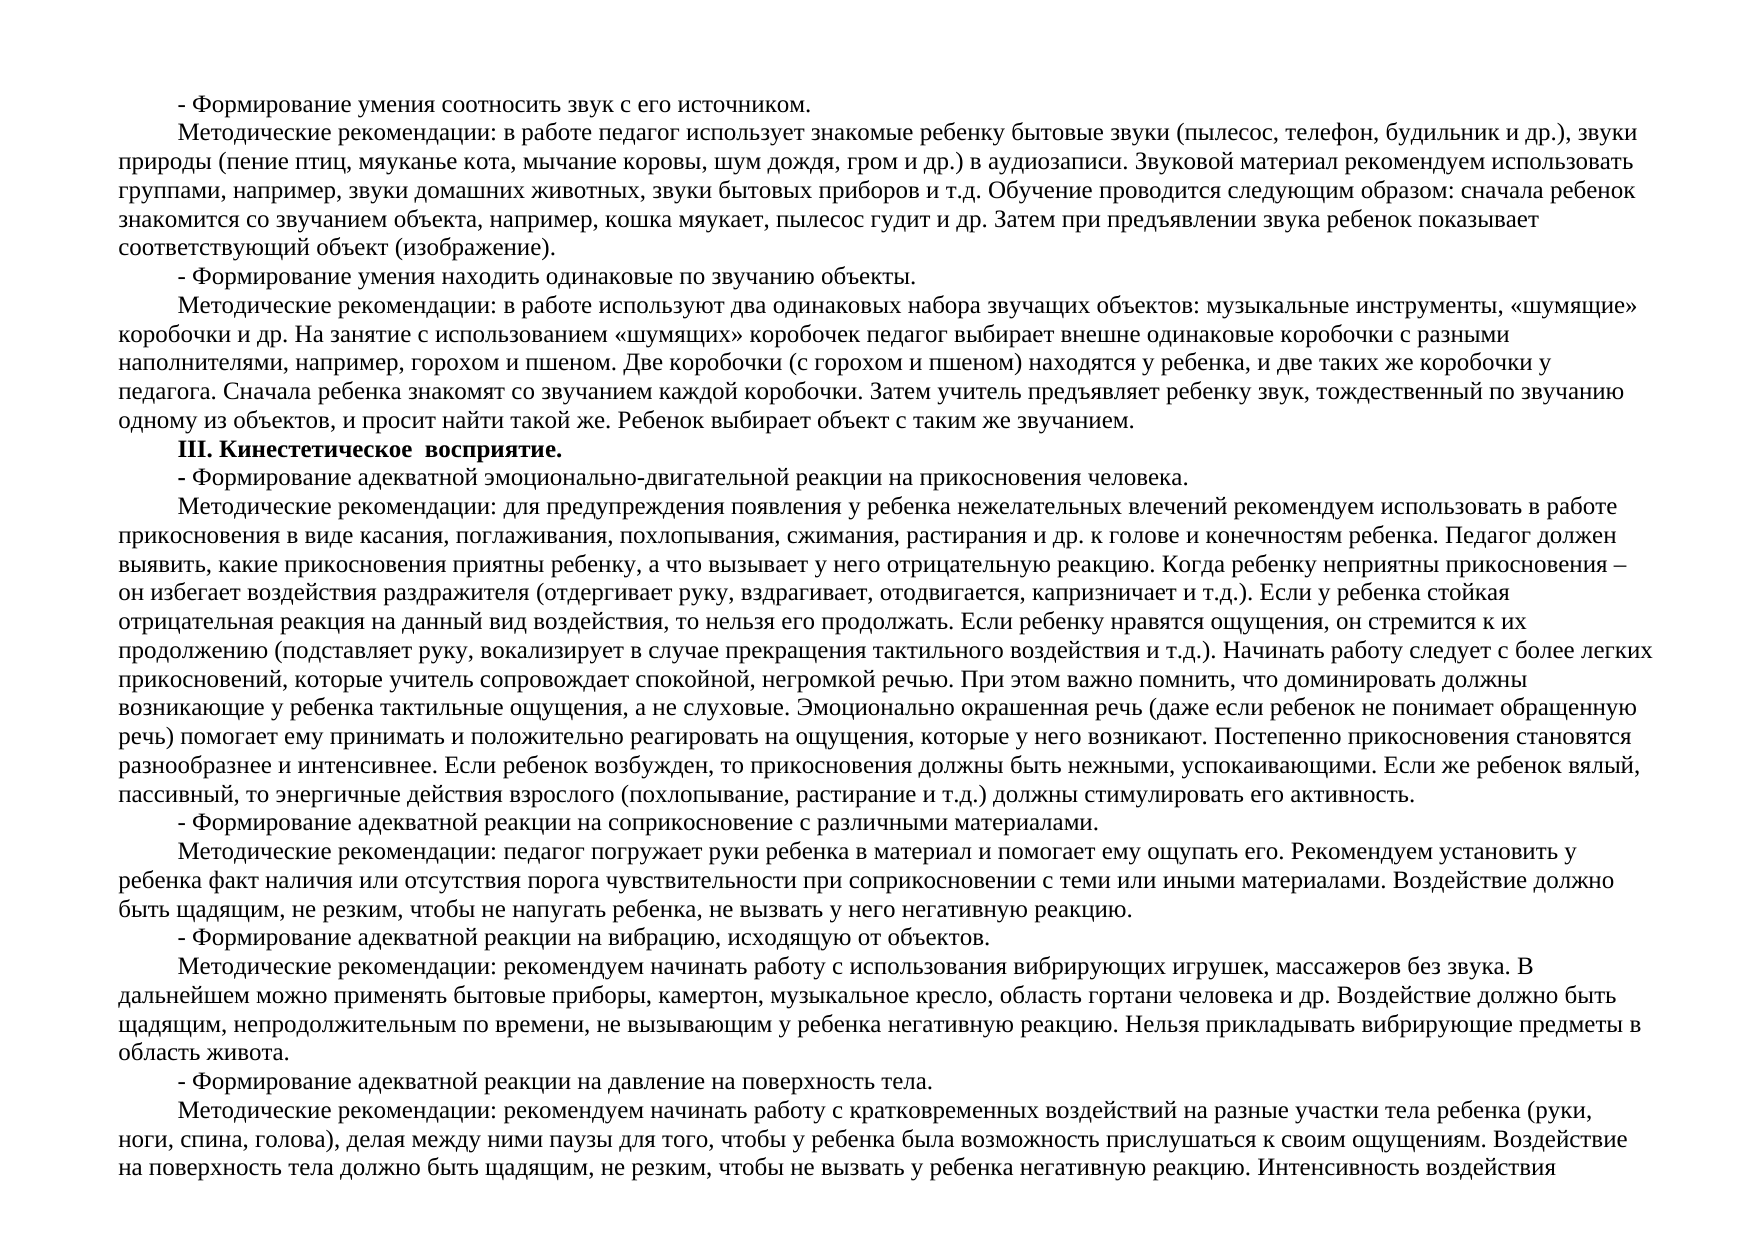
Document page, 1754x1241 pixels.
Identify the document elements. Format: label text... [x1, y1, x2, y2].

text - Формирование умения находить одинаковые по звучанию объекты. [118, 261, 1654, 290]
text Методические рекомендации: в работе используют два одинаковых набора звучащих объектов: музыкальные инструменты, «шумящие» коробочки и др. На занятие с использованием «шумящих» коробочек педагог выбирает внешне одинаковые коробочки с разными наполнителями, например, горохом и пшеном. Две коробочки (с горохом и пшеном) находятся у ребенка, и две таких же коробочки у педагога. Сначала ребенка знакомят со звучанием каждой коробочки. Затем учитель предъявляет ребенку звук, тождественный по звучанию одному из объектов, и просит найти такой же. Ребенок выбирает объект с таким же звучанием. [118, 290, 1654, 434]
text Методические рекомендации: для предупреждения появления у ребенка нежелательных влечений рекомендуем использовать в работе прикосновения в виде касания, поглаживания, похлопывания, сжимания, растирания и др. к голове и конечностям ребенка. Педагог должен выявить, какие прикосновения приятны ребенку, а что вызывает у него отрицательную реакцию. Когда ребенку неприятны прикосновения – он избегает воздействия раздражителя (отдергивает руку, вздрагивает, отодвигается, капризничает и т.д.). Если у ребенка стойкая отрицательная реакция на данный вид воздействия, то нельзя его продолжать. Если ребенку нравятся ощущения, он стремится к их продолжению (подставляет руку, вокализирует в случае прекращения тактильного воздействия и т.д.). Начинать работу следует с более легких прикосновений, которые учитель сопровождает спокойной, негромкой речью. При этом важно помнить, что доминировать должны возникающие у ребенка тактильные ощущения, а не слуховые. Эмоционально окрашенная речь (даже если ребенок не понимает обращенную речь) помогает ему принимать и положительно реагировать на ощущения, которые у него возникают. Постепенно прикосновения становятся разнообразнее и интенсивнее. Если ребенок возбужден, то прикосновения должны быть нежными, успокаивающими. Если же ребенок вялый, пассивный, то энергичные действия взрослого (похлопывание, растирание и т.д.) должны стимулировать его активность. [118, 491, 1654, 807]
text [118, 1095, 1654, 1181]
text III. Кинестетическое восприятие. [118, 434, 1654, 462]
text - Формирование адекватной реакции на давление на поверхность тела. [118, 1066, 1654, 1095]
text - Формирование адекватной эмоционально-двигательной реакции на прикосновения человека. [118, 462, 1654, 491]
text - Формирование адекватной реакции на соприкосновение с различными материалами. [118, 807, 1654, 836]
text - Формирование адекватной реакции на вибрацию, исходящую от объектов. [118, 922, 1654, 951]
text Методические рекомендации: педагог погружает руки ребенка в материал и помогает ему ощупать его. Рекомендуем установить у ребенка факт наличия или отсутствия порога чувствительности при соприкосновении с теми или иными материалами. Воздействие должно быть щадящим, не резким, чтобы не напугать ребенка, не вызвать у него негативную реакцию. [118, 836, 1654, 922]
text - Формирование умения соотносить звук с его источником. [118, 89, 1654, 117]
text Методические рекомендации: в работе педагог использует знакомые ребенку бытовые звуки (пылесос, телефон, будильник и др.), звуки природы (пение птиц, мяуканье кота, мычание коровы, шум дождя, гром и др.) в аудиозаписи. Звуковой материал рекомендуем использовать группами, например, звуки домашних животных, звуки бытовых приборов и т.д. Обучение проводится следующим образом: сначала ребенок знакомится со звучанием объекта, например, кошка мяукает, пылесос гудит и др. Затем при предъявлении звука ребенок показывает соответствующий объект (изображение). [118, 117, 1654, 261]
text Методические рекомендации: рекомендуем начинать работу с использования вибрирующих игрушек, массажеров без звука. В дальнейшем можно применять бытовые приборы, камертон, музыкальное кресло, область гортани человека и др. Воздействие должно быть щадящим, непродолжительным по времени, не вызывающим у ребенка негативную реакцию. Нельзя прикладывать вибрирующие предметы в область живота. [118, 951, 1654, 1066]
